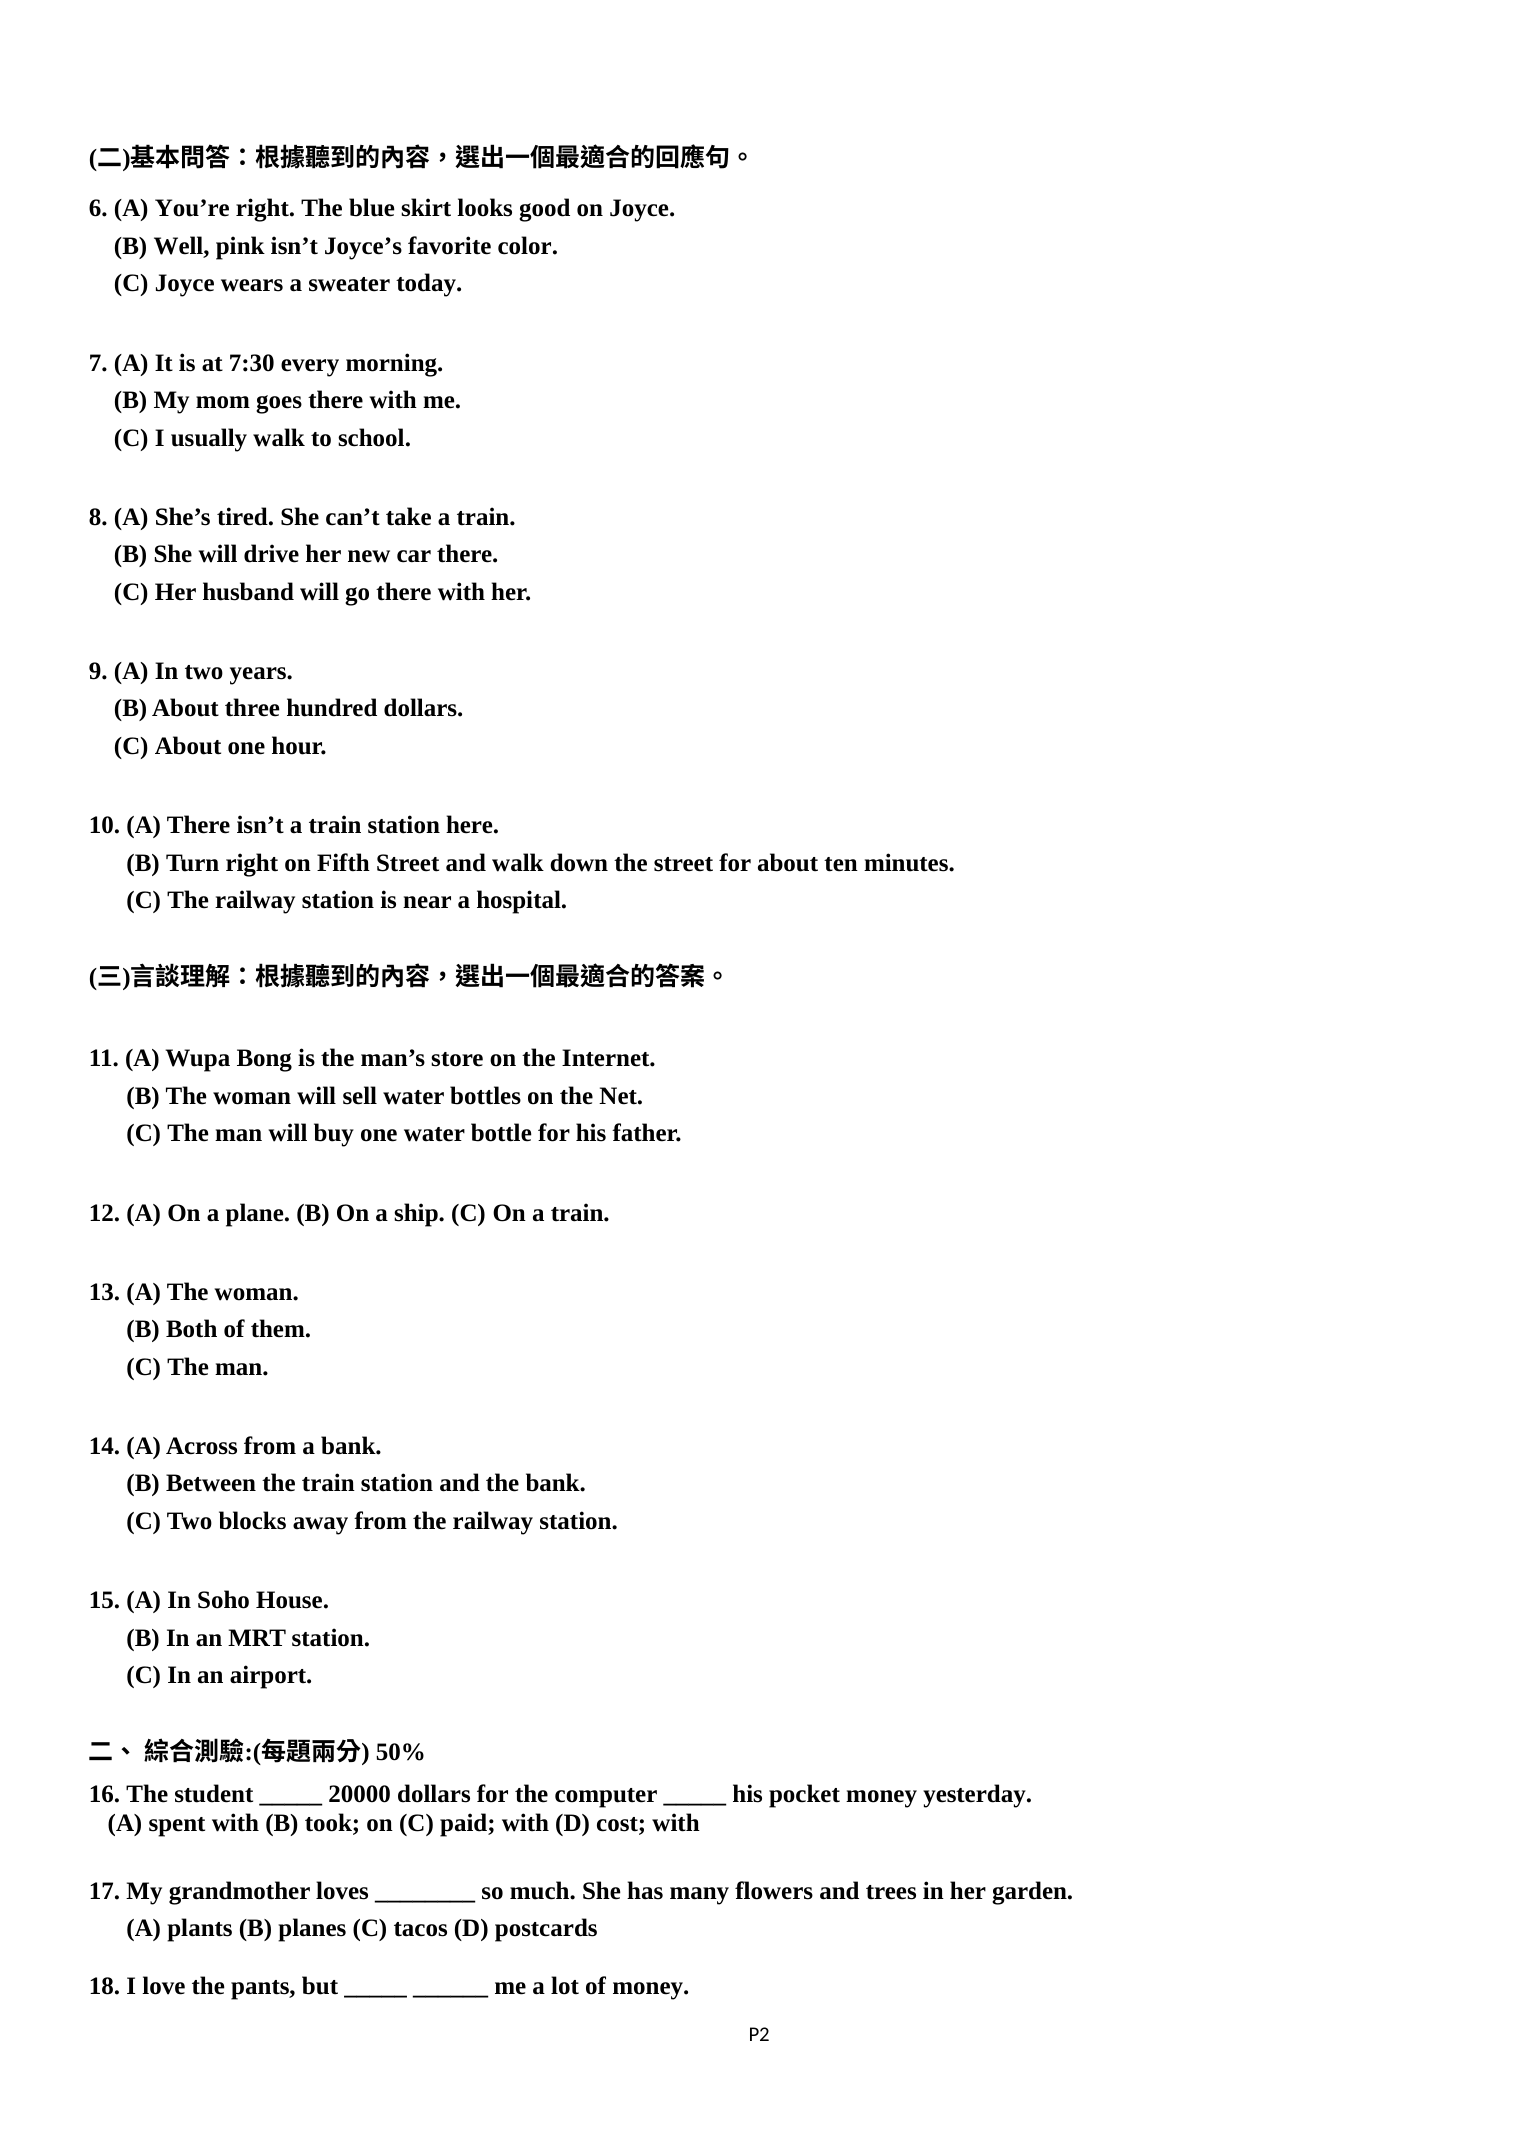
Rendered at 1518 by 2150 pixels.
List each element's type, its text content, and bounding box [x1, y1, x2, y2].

text (B) My mom goes there with me. [114, 376, 1429, 414]
text (A) plants (B) planes (C) tacos (D) postcards [89, 1905, 1429, 1942]
text (B) Both of them. [89, 1306, 1429, 1343]
text (B) She will drive her new car there. [89, 531, 1429, 568]
text (C) The man will buy one water bottle for his father. [114, 1110, 1429, 1147]
text 17. My grandmother loves ________ so much. She has many flowers and trees in her garden. [89, 1867, 1429, 1905]
text 10. (A) There isn’t a train station here. [89, 801, 1429, 839]
text (B) Turn right on Fifth Street and walk down the street for about ten minutes. [126, 839, 1429, 876]
text (B) Between the train station and the bank. [89, 1460, 1429, 1497]
text 8. (A) She’s tired. She can’t take a train. [89, 493, 1429, 531]
text (三)言談理解：根據聽到的內容，選出一個最適合的答案。 [89, 956, 1429, 993]
text 13. (A) The woman. [89, 1268, 1429, 1306]
text 7. (A) It is at 7:30 every morning. [89, 339, 1429, 376]
text (C) In an airport. [114, 1651, 1429, 1689]
text (C) Her husband will go there with her. [89, 568, 1429, 606]
text 6. (A) You’re right. The blue skirt looks good on Joyce. [89, 185, 1429, 222]
text (C) Two blocks away from the railway station. [89, 1497, 1429, 1535]
text (二)基本問答：根據聽到的內容，選出一個最適合的回應句。 [89, 136, 1429, 173]
text 12. (A) On a plane. (B) On a ship. (C) On a train. [89, 1189, 1429, 1226]
text (B) About three hundred dollars. [114, 685, 1429, 722]
text 15. (A) In Soho House. [89, 1576, 1429, 1614]
text 二、 綜合測驗:(每題兩分) 50% [89, 1731, 1429, 1768]
text (B) In an MRT station. [114, 1614, 1429, 1651]
text 16. The student _____ 20000 dollars for the computer _____ his pocket money yesterday. [89, 1779, 1429, 1808]
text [89, 1971, 1429, 2000]
text (C) Joyce wears a sweater today. [89, 260, 1429, 297]
text (A) spent with (B) took; on (C) paid; with (D) cost; with [89, 1808, 1429, 1837]
text (C) The man. [89, 1343, 1429, 1381]
text (B) Well, pink isn’t Joyce’s favorite color. [89, 222, 1429, 260]
text (C) The railway station is near a hospital. [126, 876, 1429, 914]
text 14. (A) Across from a bank. [89, 1422, 1429, 1460]
text (C) About one hour. [114, 722, 1429, 760]
text (C) I usually walk to school. [114, 414, 1429, 451]
text 9. (A) In two years. [89, 647, 1429, 685]
text 11. (A) Wupa Bong is the man’s store on the Internet. [89, 1035, 1429, 1072]
text (B) The woman will sell water bottles on the Net. [114, 1072, 1429, 1110]
